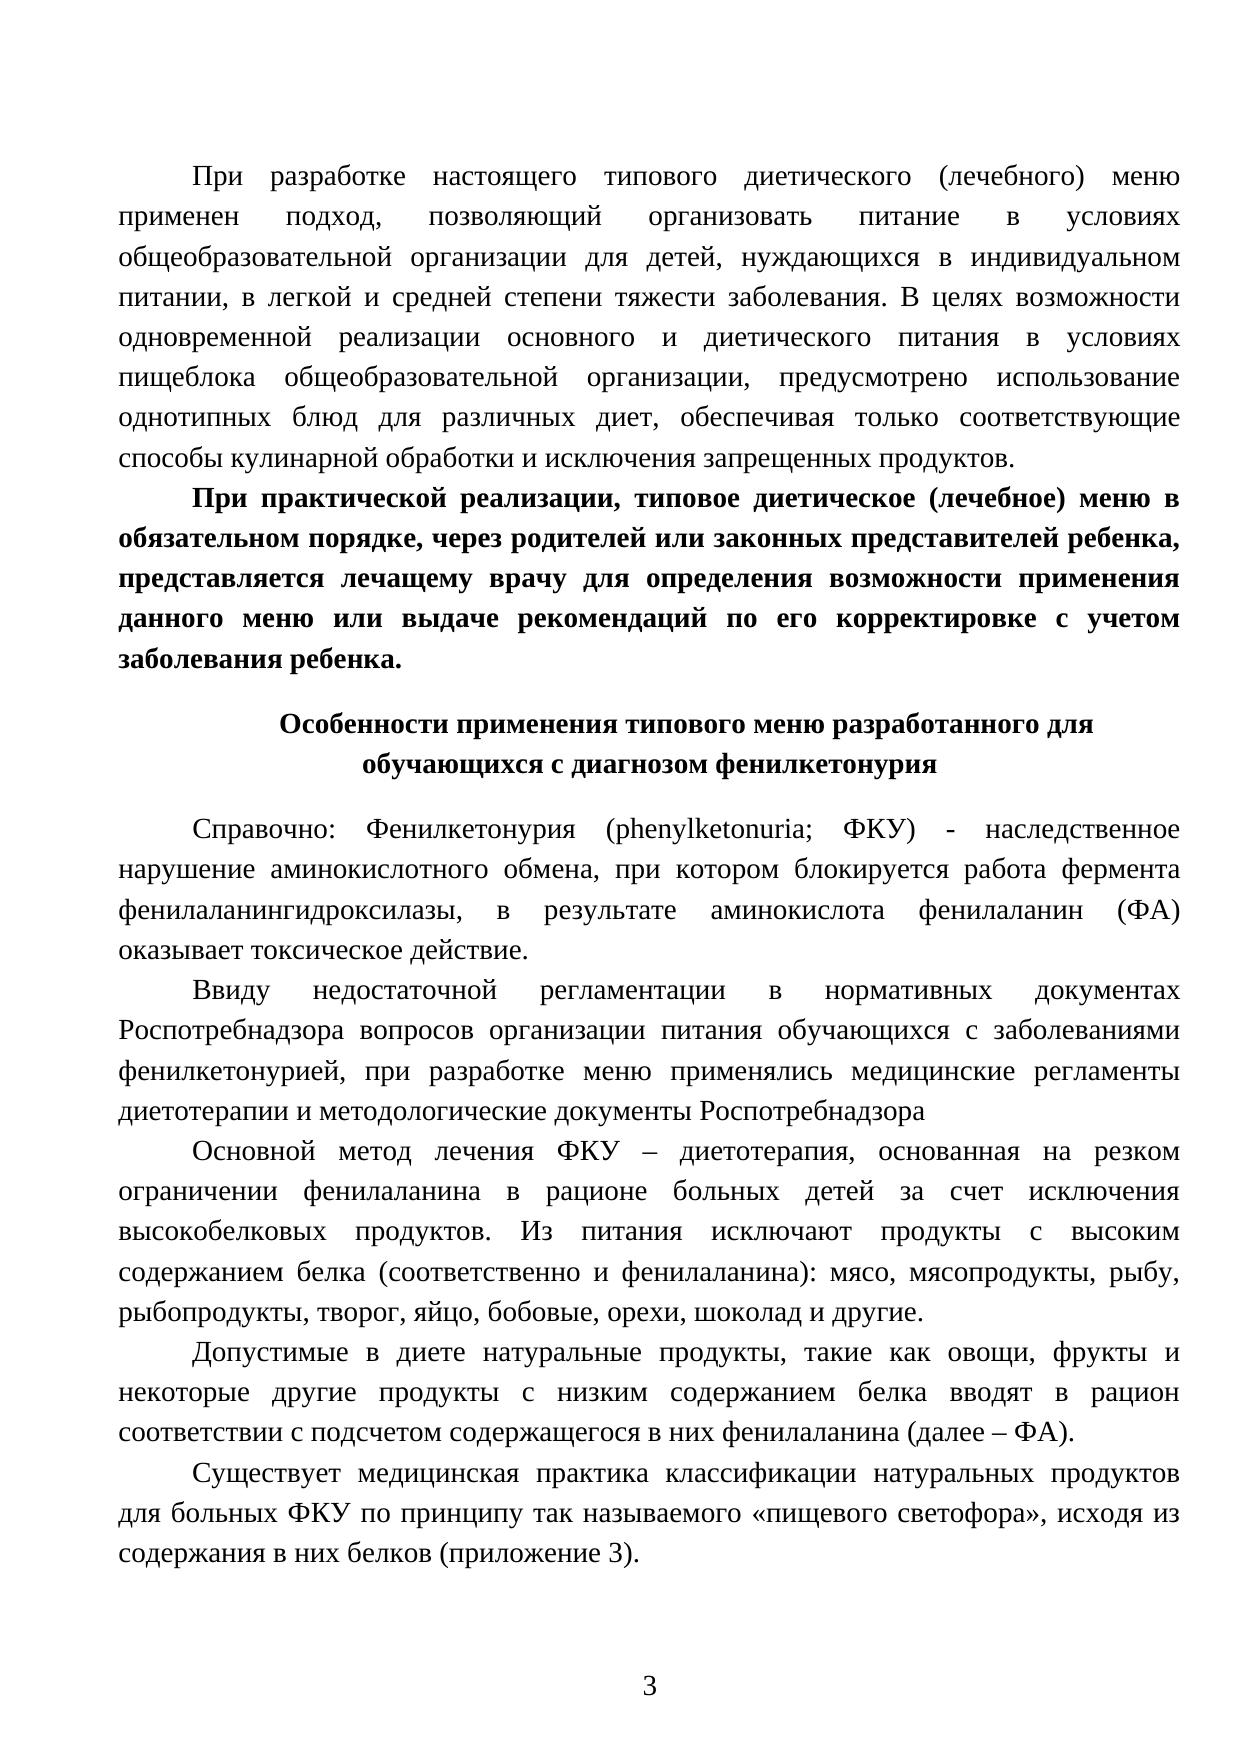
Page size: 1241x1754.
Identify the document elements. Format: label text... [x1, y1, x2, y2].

text Существует медицинская практика классификации натуральных продуктов для больных ФКУ по принципу так называемого «пищевого светофора», исходя из содержания в них белков (приложение 3). [118, 1455, 1181, 1569]
text Особенности применения типового меню разработанного для обучающихся с диагнозом фенилкетонурия [118, 706, 1181, 780]
text При разработке настоящего типового диетического (лечебного) меню применен подход, позволяющий организовать питание в условиях общеобразовательной организации для детей, нуждающихся в индивидуальном питании, в легкой и средней степени тяжести заболевания. В целях возможности одновременной реализации основного и диетического питания в условиях пищеблока общеобразовательной организации, предусмотрено использование однотипных блюд для различных диет, обеспечивая только соответствующие способы кулинарной обработки и исключения запрещенных продуктов. [118, 158, 1181, 473]
text При практической реализации, типовое диетическое (лечебное) меню в обязательном порядке, через родителей или законных представителей ребенка, представляется лечащему врачу для определения возможности применения данного меню или выдаче рекомендаций по его корректировке с учетом заболевания ребенка. [118, 480, 1181, 674]
text Ввиду недостаточной регламентации в нормативных документах Роспотребнадзора вопросов организации питания обучающихся с заболеваниями фенилкетонурией, при разработке меню применялись медицинские регламенты диетотерапии и методологические документы Роспотребнадзора [118, 972, 1181, 1126]
text Справочно: Фенилкетонурия (phenylketonuria; ФКУ) - наследственное нарушение аминокислотного обмена, при котором блокируется работа фермента фенилаланингидроксилазы, в результате аминокислота фенилаланин (ФА) оказывает токсическое действие. [118, 811, 1181, 966]
text Допустимые в диете натуральные продукты, такие как овощи, фрукты и некоторые другие продукты с низким содержанием белка вводят в рацион соответствии с подсчетом содержащегося в них фенилаланина (далее – ФА). [118, 1334, 1181, 1448]
text Основной метод лечения ФКУ – диетотерапия, основанная на резком ограничении фенилаланина в рационе больных детей за счет исключения высокобелковых продуктов. Из питания исключают продукты с высоким содержанием белка (соответственно и фенилаланина): мясо, мясопродукты, рыбу, рыбопродукты, творог, яйцо, бобовые, орехи, шоколад и другие. [118, 1133, 1181, 1327]
